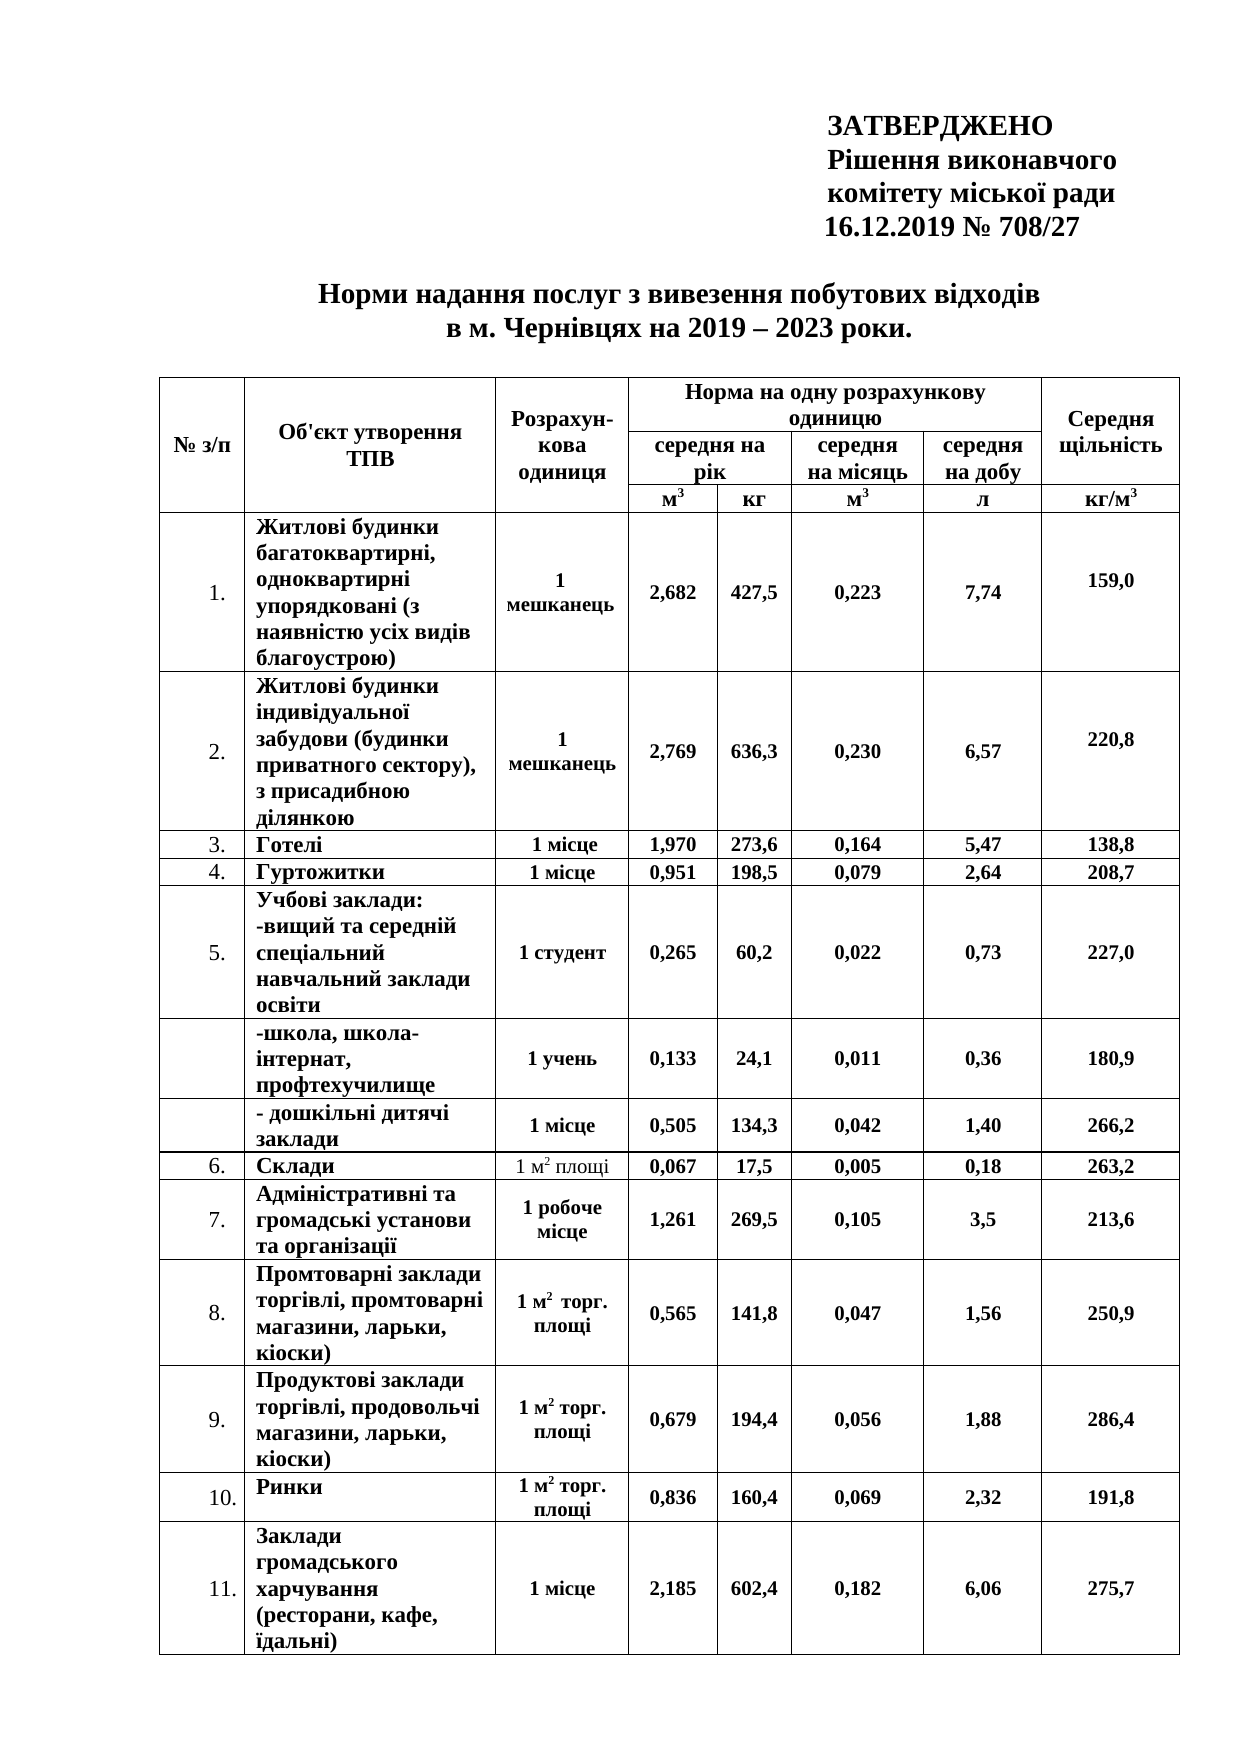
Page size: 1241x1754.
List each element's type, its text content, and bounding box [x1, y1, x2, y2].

table_cell 269,5 [718, 1180, 791, 1259]
table_cell 2,769 [629, 672, 717, 830]
table_cell Склади [245, 1153, 495, 1179]
table_cell 1 місце [496, 1099, 628, 1151]
table_cell м3 [792, 485, 923, 512]
table_cell 1,970 [629, 831, 717, 857]
table_cell Житлові будинки індивідуальної забудови (будинки приватного сектору), з присадибною ділянкою [245, 672, 495, 830]
table_cell 275,7 [1042, 1522, 1179, 1654]
table_cell 1,40 [924, 1099, 1041, 1151]
table_cell 0,505 [629, 1099, 717, 1151]
table_cell 0,679 [629, 1366, 717, 1472]
table_cell [160, 1099, 244, 1151]
table_cell 0,230 [792, 672, 923, 830]
table_cell 0,73 [924, 886, 1041, 1018]
table_cell 636,3 [718, 672, 791, 830]
table_cell 1 мешканець [496, 513, 628, 671]
table_cell 194,4 [718, 1366, 791, 1472]
table_cell 2,185 [629, 1522, 717, 1654]
table_cell 141,8 [718, 1260, 791, 1365]
table_cell Заклади громадського харчування (ресторани, кафе, їдальні) [245, 1522, 495, 1654]
table_cell 0,067 [629, 1153, 717, 1179]
text ЗАТВЕРДЖЕНО [827, 108, 1152, 142]
text Норми надання послуг з вивезення побутових відходів [148, 276, 1152, 310]
table_cell [160, 1153, 244, 1179]
table_cell Промтоварні заклади торгівлі, промтоварні магазини, ларьки, кіоски) [245, 1260, 495, 1365]
table_cell [160, 831, 244, 857]
table_cell [160, 859, 244, 885]
table_cell 1,261 [629, 1180, 717, 1259]
table_cell 0,182 [792, 1522, 923, 1654]
table_cell 0,223 [792, 513, 923, 671]
table_cell 180,9 [1042, 1019, 1179, 1098]
table_cell 0,36 [924, 1019, 1041, 1098]
table_cell 427,5 [718, 513, 791, 671]
table_header Норма на одну розрахункову одиницю [629, 378, 1041, 431]
table_cell [160, 1366, 244, 1472]
table_cell 3,5 [924, 1180, 1041, 1259]
table_cell 17,5 [718, 1153, 791, 1179]
table_cell Адміністративні та громадські установи та організації [245, 1180, 495, 1259]
table_cell Готелі [245, 831, 495, 857]
table_cell [160, 1180, 244, 1259]
table_cell [160, 1522, 244, 1654]
table_cell 208,7 [1042, 859, 1179, 885]
table_cell середня на місяць [792, 432, 923, 484]
table_cell 0,164 [792, 831, 923, 857]
table_cell 0,069 [792, 1473, 923, 1521]
table_cell 24,1 [718, 1019, 791, 1098]
table_cell 0,836 [629, 1473, 717, 1521]
table_cell 273,6 [718, 831, 791, 857]
table_cell -школа, школа-інтернат, профтехучилище [245, 1019, 495, 1098]
table_header Розрахун-кова одиниця [496, 378, 628, 512]
table_cell 1 учень [496, 1019, 628, 1098]
table_cell середня на рік [629, 432, 791, 484]
table_cell 7,74 [924, 513, 1041, 671]
table_cell 160,4 [718, 1473, 791, 1521]
table_cell 263,2 [1042, 1153, 1179, 1179]
table_cell 1 робоче місце [496, 1180, 628, 1259]
table_cell 1 м2 торг. площі [496, 1473, 628, 1521]
table_cell 134,3 [718, 1099, 791, 1151]
table_cell 0,105 [792, 1180, 923, 1259]
table_header Середня щільність [1042, 378, 1179, 484]
table_cell Ринки [245, 1473, 495, 1521]
table_cell Житлові будинки багатоквартирні, одноквартирні упорядковані (з наявністю усіх видів благоустрою) [245, 513, 495, 671]
table_cell 60,2 [718, 886, 791, 1018]
table_cell 1 місце [496, 859, 628, 885]
table_cell 6,57 [924, 672, 1041, 830]
table_cell 2,64 [924, 859, 1041, 885]
table_cell 227,0 [1042, 886, 1179, 1018]
table_cell 1 мешканець [496, 672, 628, 830]
table_cell 1 м2 площі [496, 1153, 628, 1179]
table_cell [160, 886, 244, 1018]
table_cell 2,32 [924, 1473, 1041, 1521]
table_cell кг [718, 485, 791, 512]
table_cell [160, 1260, 244, 1365]
table_cell 2,682 [629, 513, 717, 671]
table_cell 6,06 [924, 1522, 1041, 1654]
text в м. Чернівцях на 2019 – 2023 роки. [148, 310, 1152, 343]
table_cell 198,5 [718, 859, 791, 885]
table_cell 286,4 [1042, 1366, 1179, 1472]
table_cell 0,133 [629, 1019, 717, 1098]
table_cell 138,8 [1042, 831, 1179, 857]
table_header № з/п [160, 378, 244, 512]
table_cell 0,18 [924, 1153, 1041, 1179]
table_cell [160, 513, 244, 671]
table_cell 0,265 [629, 886, 717, 1018]
table_cell 0,005 [792, 1153, 923, 1179]
table_cell 0,047 [792, 1260, 923, 1365]
table_cell [160, 672, 244, 830]
table_cell 0,022 [792, 886, 923, 1018]
table_cell 159,0 [1042, 513, 1179, 671]
text 16.12.2019 № 708/27 [824, 209, 1152, 243]
table_cell 1 місце [496, 1522, 628, 1654]
text Рішення виконавчого комітету міської ради [827, 142, 1152, 209]
table_cell 1 м2 торг. площі [496, 1366, 628, 1472]
table_cell л [924, 485, 1041, 512]
table_cell 250,9 [1042, 1260, 1179, 1365]
table_cell середня на добу [924, 432, 1041, 484]
table_cell 0,951 [629, 859, 717, 885]
table_cell [160, 1473, 244, 1521]
table_cell Учбові заклади: -вищий та середній спеціальний навчальний заклади освіти [245, 886, 495, 1018]
table_cell 1 місце [496, 831, 628, 857]
table_cell 1 студент [496, 886, 628, 1018]
table_cell 1,56 [924, 1260, 1041, 1365]
table_cell 602,4 [718, 1522, 791, 1654]
table_cell 213,6 [1042, 1180, 1179, 1259]
table_cell 191,8 [1042, 1473, 1179, 1521]
table_cell 0,079 [792, 859, 923, 885]
table_cell [160, 1019, 244, 1098]
table_cell 1,88 [924, 1366, 1041, 1472]
table_cell м3 [629, 485, 717, 512]
table_cell 220,8 [1042, 672, 1179, 830]
table_cell 5,47 [924, 831, 1041, 857]
table_cell 0,565 [629, 1260, 717, 1365]
table_cell 0,011 [792, 1019, 923, 1098]
table_cell Гуртожитки [245, 859, 495, 885]
table_cell 0,056 [792, 1366, 923, 1472]
table_cell кг/м3 [1042, 485, 1179, 512]
table_cell Продуктові заклади торгівлі, продовольчі магазини, ларьки, кіоски) [245, 1366, 495, 1472]
table_cell - дошкільні дитячі заклади [245, 1099, 495, 1151]
table_header Об'єкт утворення ТПВ [245, 378, 495, 512]
table_cell 266,2 [1042, 1099, 1179, 1151]
table_cell 0,042 [792, 1099, 923, 1151]
table_cell 1 м2 торг. площі [496, 1260, 628, 1365]
